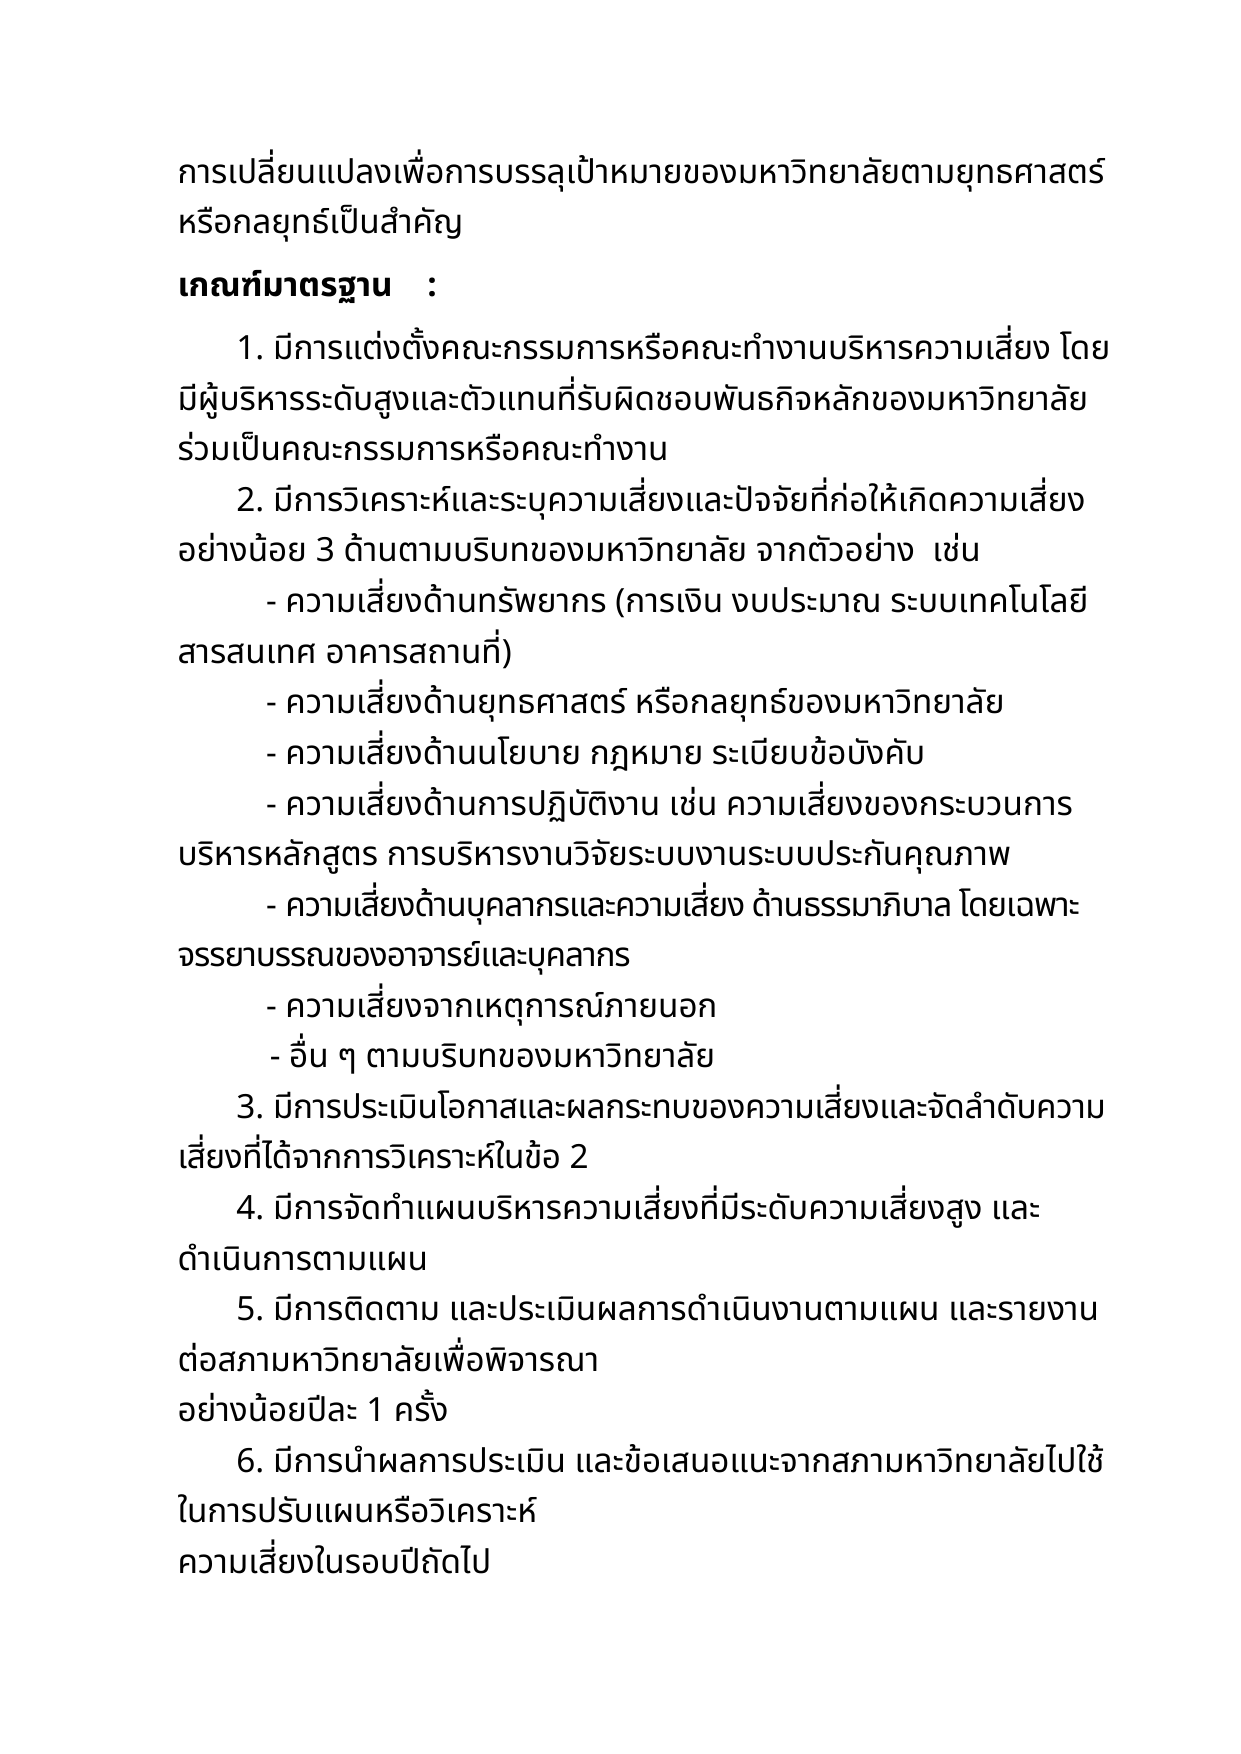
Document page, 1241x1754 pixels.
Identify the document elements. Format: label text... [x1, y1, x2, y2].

text เกณฑ์มาตรฐาน : [177, 261, 1193, 312]
text - ความเสี่ยงด้านนโยบาย กฎหมาย ระเบียบข้อบังคับ [177, 729, 1122, 779]
text 6. มีการนำผลการประเมิน และข้อเสนอแนะจากสภามหาวิทยาลัยไปใช้ในการปรับแผนหรือวิเคราะห์ ความเสี่ยงในรอบปีถัดไป [177, 1437, 1122, 1588]
text 2. มีการวิเคราะห์และระบุความเสี่ยงและปัจจัยที่ก่อให้เกิดความเสี่ยงอย่างน้อย 3 ด้านตามบริบทของมหาวิทยาลัย จากตัวอย่าง เช่น [177, 476, 1122, 577]
text 3. มีการประเมินโอกาสและผลกระทบของความเสี่ยงและจัดลำดับความเสี่ยงที่ได้จากการวิเคราะห์ในข้อ 2 [177, 1083, 1122, 1184]
text - อื่น ๆ ตามบริบทของมหาวิทยาลัย [177, 1032, 1122, 1083]
text 5. มีการติดตาม และประเมินผลการดำเนินงานตามแผน และรายงานต่อสภามหาวิทยาลัยเพื่อพิจารณา อย่างน้อยปีละ 1 ครั้ง [177, 1285, 1122, 1437]
text 4. มีการจัดทำแผนบริหารความเสี่ยงที่มีระดับความเสี่ยงสูง และดำเนินการตามแผน [177, 1184, 1122, 1285]
text - ความเสี่ยงด้านการปฏิบัติงาน เช่น ความเสี่ยงของกระบวนการบริหารหลักสูตร การบริหารงานวิจัยระบบงานระบบประกันคุณภาพ [177, 779, 1122, 880]
text 1. มีการแต่งตั้งคณะกรรมการหรือคณะทำงานบริหารความเสี่ยง โดยมีผู้บริหารระดับสูงและตัวแทนที่รับผิดชอบพันธกิจหลักของมหาวิทยาลัยร่วมเป็นคณะกรรมการหรือคณะทำงาน [177, 324, 1122, 476]
text - ความเสี่ยงด้านบุคลากรและความเสี่ยง ด้านธรรมาภิบาล โดยเฉพาะจรรยาบรรณของอาจารย์และบุคลากร [177, 880, 1122, 981]
text - ความเสี่ยงด้านทรัพยากร (การเงิน งบประมาณ ระบบเทคโนโลยีสารสนเทศ อาคารสถานที่) [177, 577, 1122, 678]
text - ความเสี่ยงจากเหตุการณ์ภายนอก [177, 981, 1193, 1032]
text - ความเสี่ยงด้านยุทธศาสตร์ หรือกลยุทธ์ของมหาวิทยาลัย [177, 678, 1122, 729]
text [177, 148, 1122, 248]
